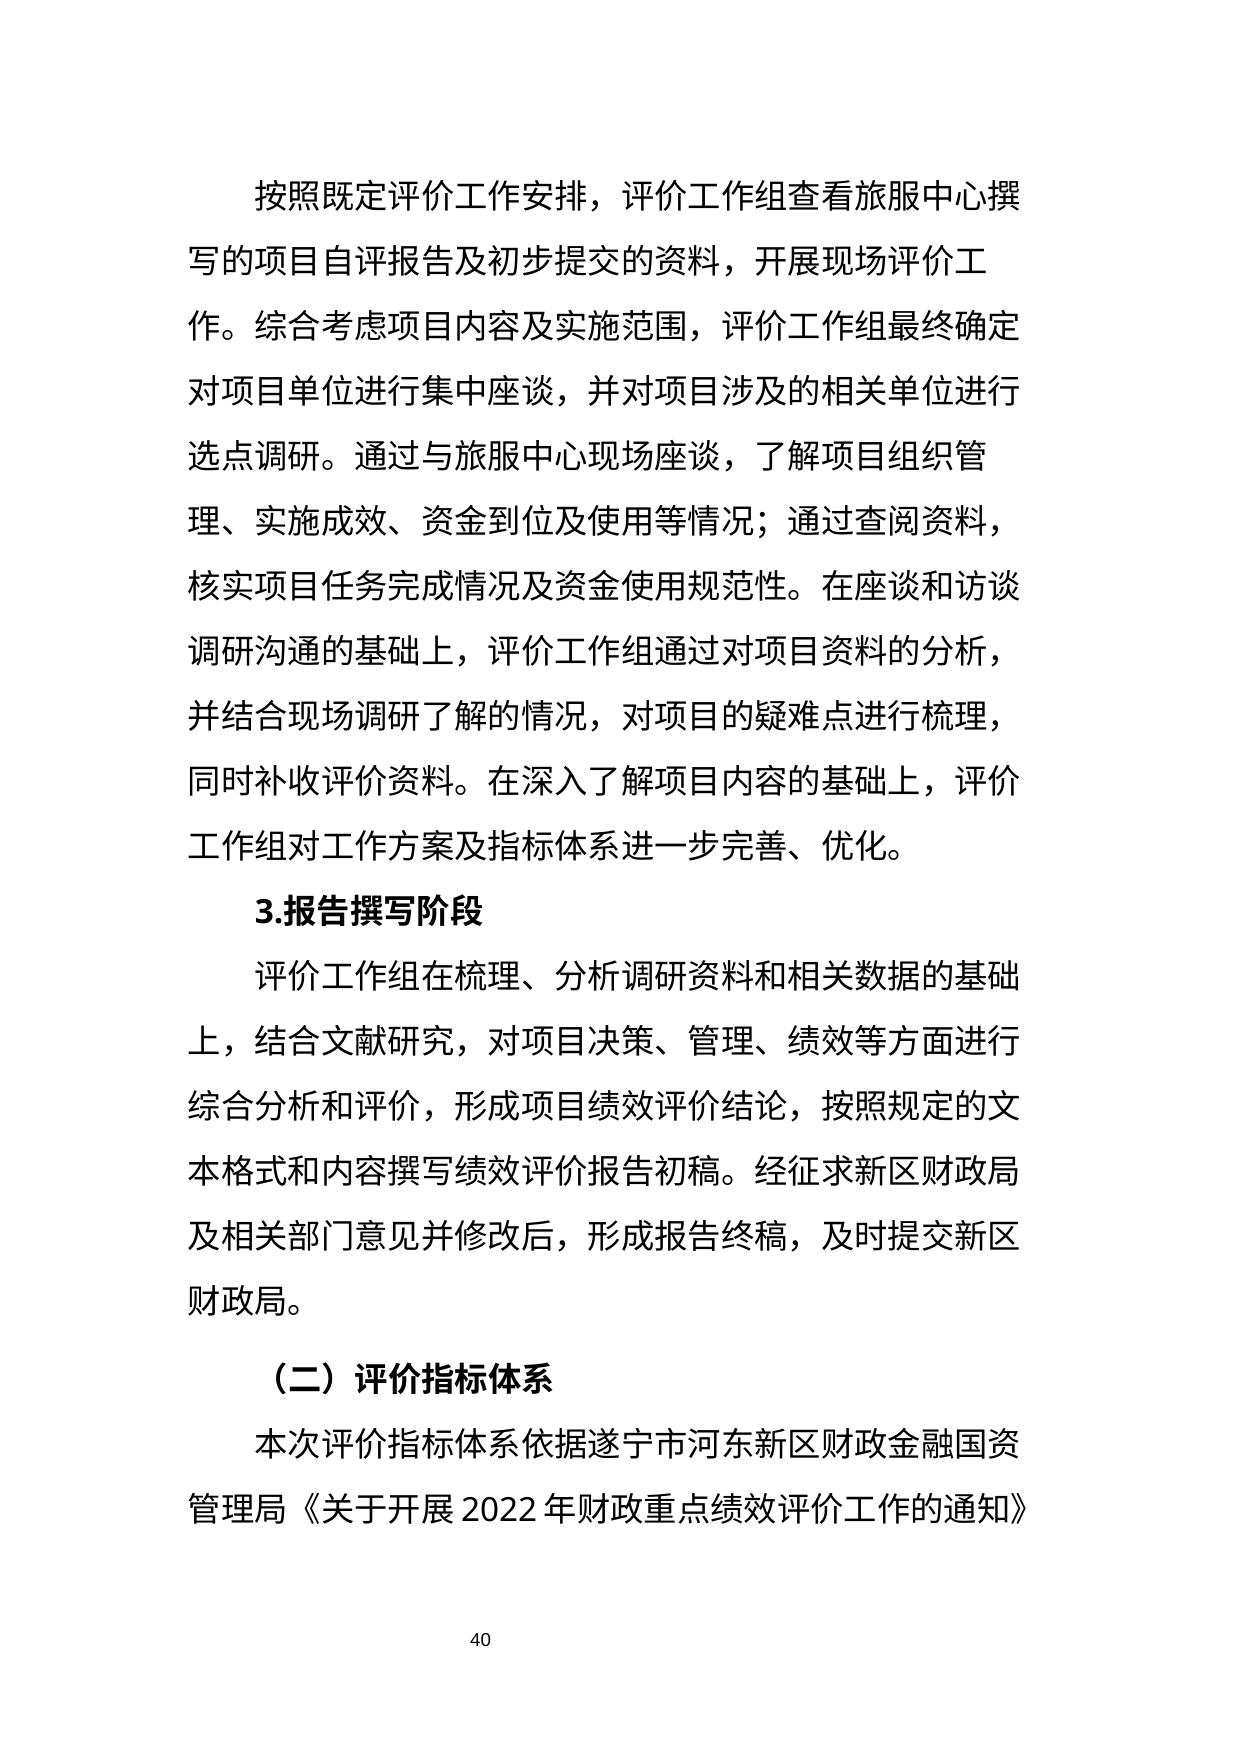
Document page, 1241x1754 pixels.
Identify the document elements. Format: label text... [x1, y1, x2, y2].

list 3.报告撰写阶段 [187, 877, 1053, 942]
list 按照既定评价工作安排，评价工作组查看旅服中心撰写的项目自评报告及初步提交的资料，开展现场评价工作。综合考虑项目内容及实施范围，评价工作组最终确定对项目单位进行集中座谈，并对项目涉及的相关单位进行选点调研。通过与旅服中心现场座谈，了解项目组织管理、实施成效、资金到位及使用等情况；通过查阅资料，核实项目任务完成情况及资金使用规范性。在座谈和访谈调研沟通的基础上，评价工作组通过对项目资料的分析，并结合现场调研了解的情况，对项目的疑难点进行梳理，同时补收评价资料。在深入了解项目内容的基础上，评价工作组对工作方案及指标体系进一步完善、优化。 [187, 162, 1053, 877]
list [187, 1409, 1053, 1539]
list 评价工作组在梳理、分析调研资料和相关数据的基础上，结合文献研究，对项目决策、管理、绩效等方面进行综合分析和评价，形成项目绩效评价结论，按照规定的文本格式和内容撰写绩效评价报告初稿。经征求新区财政局及相关部门意见并修改后，形成报告终稿，及时提交新区财政局。 [187, 942, 1053, 1332]
subtitle （二）评价指标体系 [187, 1344, 1053, 1403]
